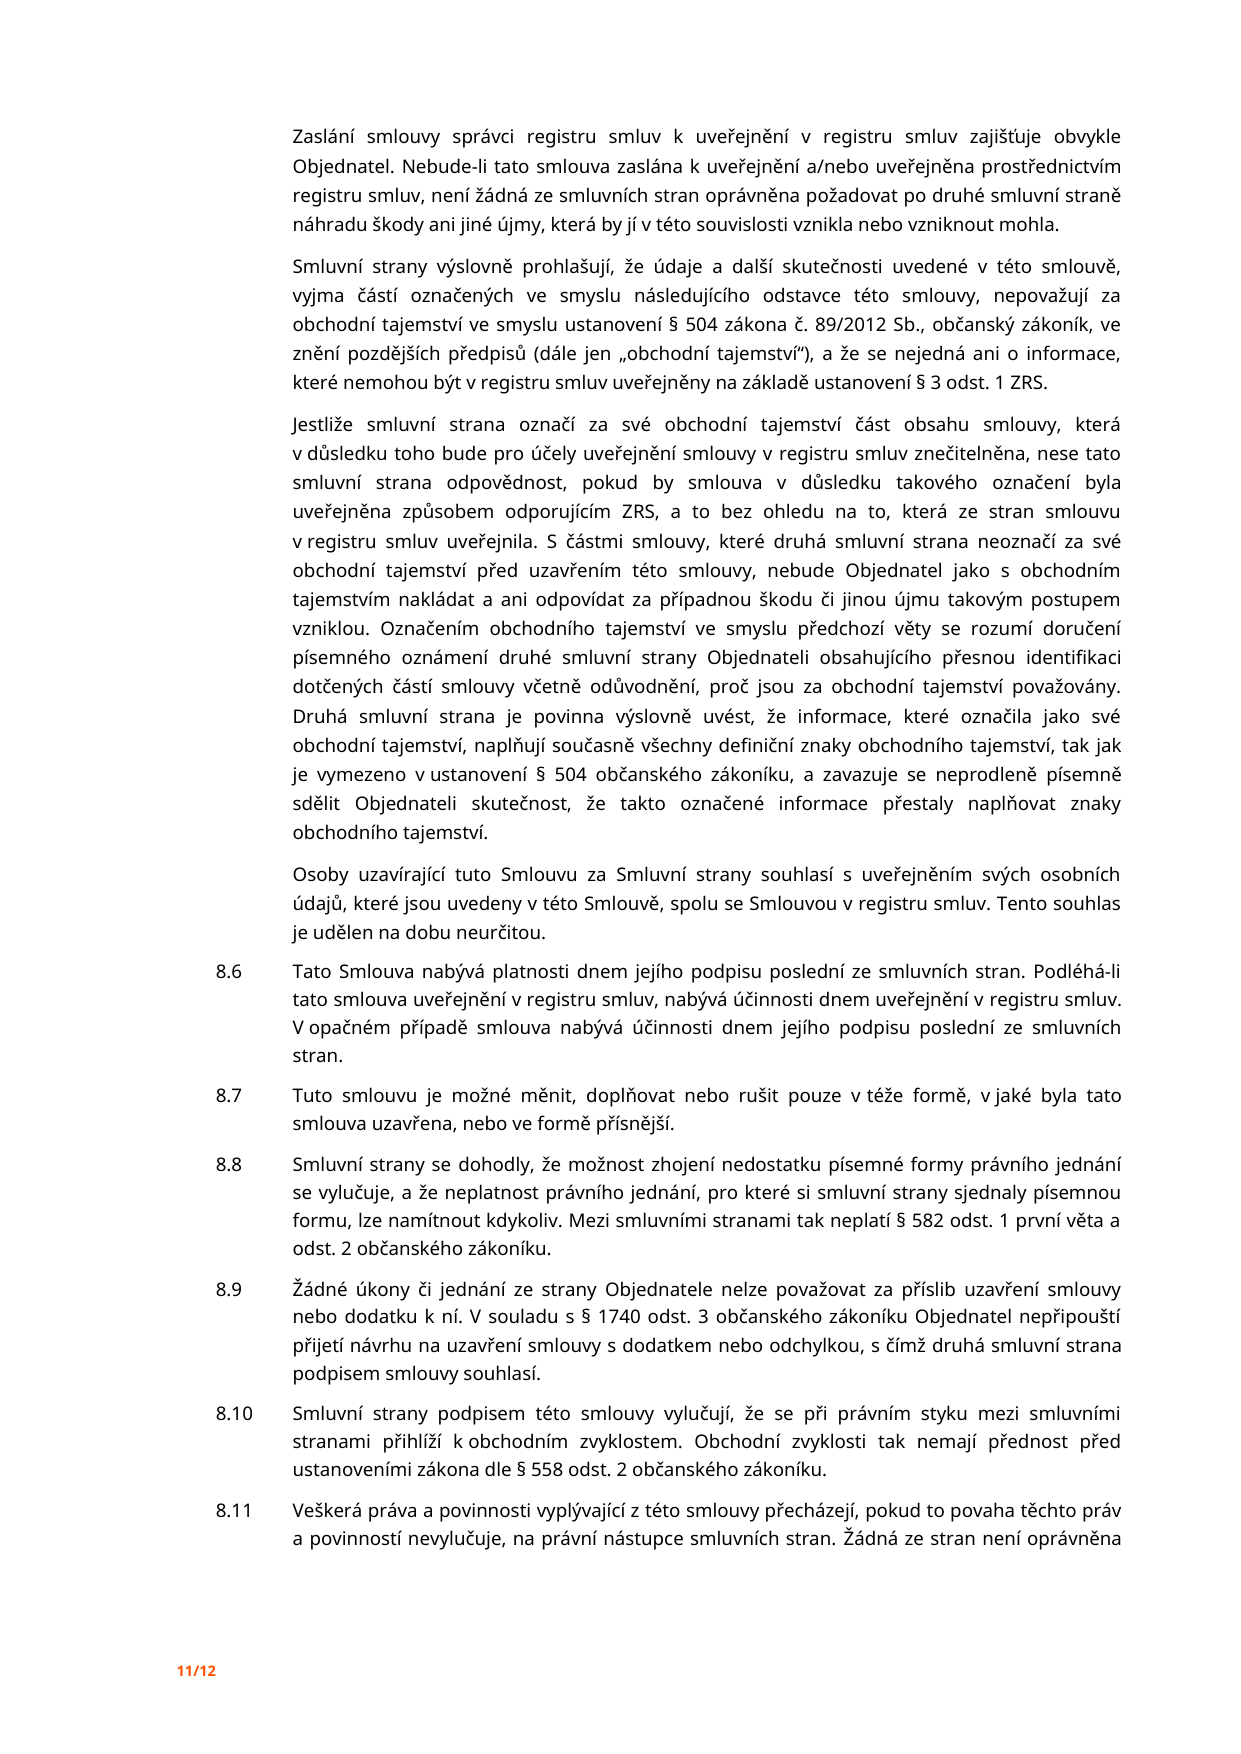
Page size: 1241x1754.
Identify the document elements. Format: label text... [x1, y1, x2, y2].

text Smluvní strany výslovně prohlašují, že údaje a další skutečnosti uvedené v této smlouvě, vyjma částí označených ve smyslu následujícího odstavce této smlouvy, nepovažují za obchodní tajemství ve smyslu ustanovení § 504 zákona č. 89/2012 Sb., občanský zákoník, ve znění pozdějších předpisů (dále jen „obchodní tajemství“), a že se nejedná ani o informace, které nemohou být v registru smluv uveřejněny na základě ustanovení § 3 odst. 1 ZRS. [292, 250, 1122, 396]
text Tuto smlouvu je možné měnit, doplňovat nebo rušit pouze v téže formě, v jaké byla tato smlouva uzavřena, nebo ve formě přísnější. [216, 1083, 1122, 1136]
text Zaslání smlouvy správci registru smluv k uveřejnění v registru smluv zajišťuje obvykle Objednatel. Nebude-li tato smlouva zaslána k uveřejnění a/nebo uveřejněna prostřednictvím registru smluv, není žádná ze smluvních stran oprávněna požadovat po druhé smluvní straně náhradu škody ani jiné újmy, která by jí v této souvislosti vznikla nebo vzniknout mohla. [292, 121, 1122, 237]
text Osoby uzavírající tuto Smlouvu za Smluvní strany souhlasí s uveřejněním svých osobních údajů, které jsou uvedeny v této Smlouvě, spolu se Smlouvou v registru smluv. Tento souhlas je udělen na dobu neurčitou. [292, 858, 1122, 946]
text Smluvní strany se dohodly, že možnost zhojení nedostatku písemné formy právního jednání se vylučuje, a že neplatnost právního jednání, pro které si smluvní strany sjednaly písemnou formu, lze namítnout kdykoliv. Mezi smluvními stranami tak neplatí § 582 odst. 1 první věta a odst. 2 občanského zákoníku. [216, 1151, 1122, 1261]
text Tato Smlouva nabývá platnosti dnem jejího podpisu poslední ze smluvních stran. Podléhá-li tato smlouva uveřejnění v registru smluv, nabývá účinnosti dnem uveřejnění v registru smluv. V opačném případě smlouva nabývá účinnosti dnem jejího podpisu poslední ze smluvních stran. [216, 958, 1122, 1068]
text Jestliže smluvní strana označí za své obchodní tajemství část obsahu smlouvy, která v důsledku toho bude pro účely uveřejnění smlouvy v registru smluv znečitelněna, nese tato smluvní strana odpovědnost, pokud by smlouva v důsledku takového označení byla uveřejněna způsobem odporujícím ZRS, a to bez ohledu na to, která ze stran smlouvu v registru smluv uveřejnila. S částmi smlouvy, které druhá smluvní strana neoznačí za své obchodní tajemství před uzavřením této smlouvy, nebude Objednatel jako s obchodním tajemstvím nakládat a ani odpovídat za případnou škodu či jinou újmu takovým postupem vzniklou. Označením obchodního tajemství ve smyslu předchozí věty se rozumí doručení písemného oznámení druhé smluvní strany Objednateli obsahujícího přesnou identifikaci dotčených částí smlouvy včetně odůvodnění, proč jsou za obchodní tajemství považovány. Druhá smluvní strana je povinna výslovně uvést, že informace, které označila jako své obchodní tajemství, naplňují současně všechny definiční znaky obchodního tajemství, tak jak je vymezeno v ustanovení § 504 občanského zákoníku, a zavazuje se neprodleně písemně sdělit Objednateli skutečnost, že takto označené informace přestaly naplňovat znaky obchodního tajemství. [292, 408, 1122, 846]
text Smluvní strany podpisem této smlouvy vylučují, že se při právním styku mezi smluvními stranami přihlíží k obchodním zvyklostem. Obchodní zvyklosti tak nemají přednost před ustanoveními zákona dle § 558 odst. 2 občanského zákoníku. [216, 1400, 1122, 1482]
text Žádné úkony či jednání ze strany Objednatele nelze považovat za příslib uzavření smlouvy nebo dodatku k ní. V souladu s § 1740 odst. 3 občanského zákoníku Objednatel nepřipouští přijetí návrhu na uzavření smlouvy s dodatkem nebo odchylkou, s čímž druhá smluvní strana podpisem smlouvy souhlasí. [216, 1276, 1122, 1385]
